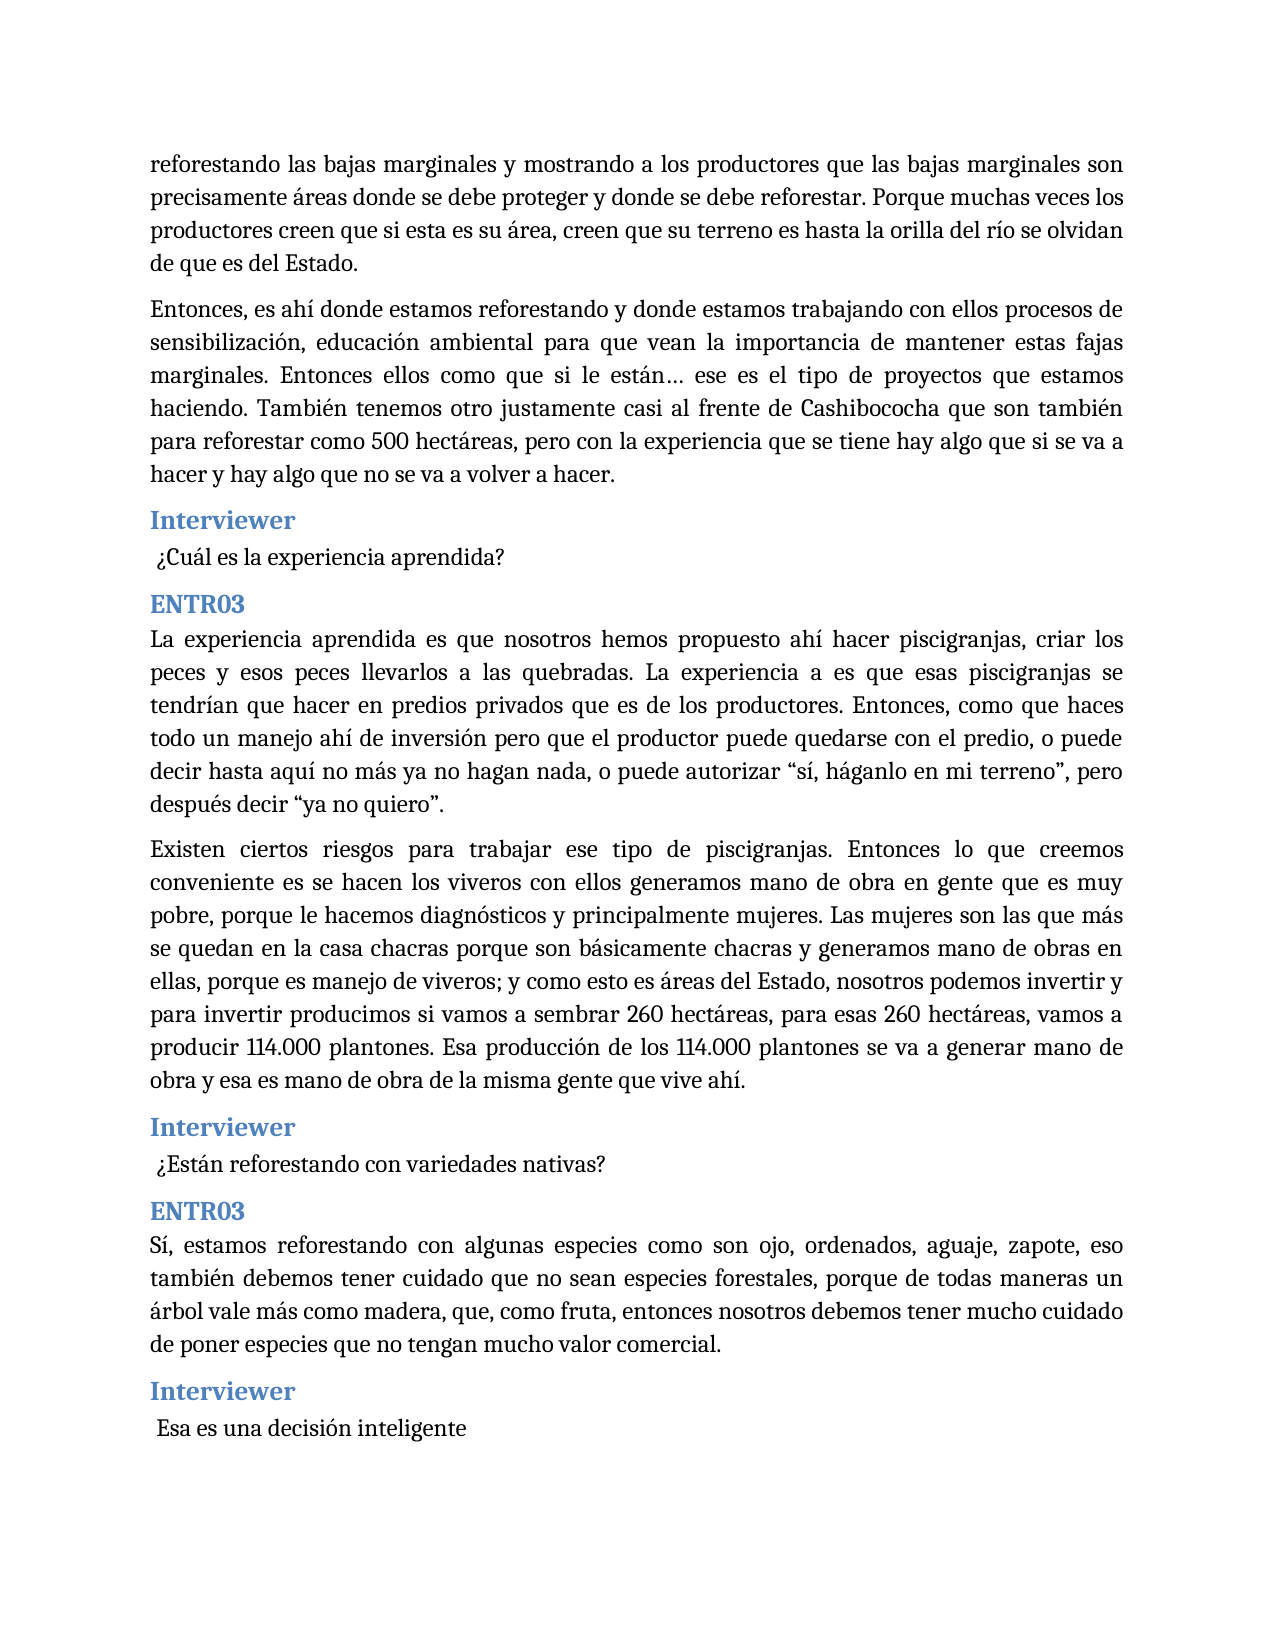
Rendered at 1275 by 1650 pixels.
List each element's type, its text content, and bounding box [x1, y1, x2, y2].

text Entonces, es ahí donde estamos reforestando y donde estamos trabajando con ellos procesos de sensibilización, educación ambiental para que vean la importancia de mantener estas fajas marginales. Entonces ellos como que si le están… ese es el tipo de proyectos que estamos haciendo. También tenemos otro justamente casi al frente de Cashibococha que son también para reforestar como 500 hectáreas, pero con la experiencia que se tiene hay algo que si se va a hacer y hay algo que no se va a volver a hacer. [150, 294, 1125, 488]
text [150, 150, 1125, 278]
text ENTR03 Sí, estamos reforestando con algunas especies como son ojo, ordenados, aguaje, zapote, eso también debemos tener cuidado que no sean especies forestales, porque de todas maneras un árbol vale más como madera, que, como fruta, entonces nosotros debemos tener mucho cuidado de poner especies que no tengan mucho valor comercial. [150, 1196, 1125, 1359]
text Interviewer Esa es una decisión inteligente [150, 1376, 1125, 1443]
text Interviewer ¿Cuál es la experiencia aprendida? [150, 505, 1125, 572]
text ENTR03 La experiencia aprendida es que nosotros hemos propuesto ahí hacer piscigranjas, criar los peces y esos peces llevarlos a las quebradas. La experiencia a es que esas piscigranjas se tendrían que hacer en predios privados que es de los productores. Entonces, como que haces todo un manejo ahí de inversión pero que el productor puede quedarse con el predio, o puede decir hasta aquí no más ya no hagan nada, o puede autorizar “sí, háganlo en mi terreno”, pero después decir “ya no quiero”. [150, 589, 1125, 818]
text Existen ciertos riesgos para trabajar ese tipo de piscigranjas. Entonces lo que creemos conveniente es se hacen los viveros con ellos generamos mano de obra en gente que es muy pobre, porque le hacemos diagnósticos y principalmente mujeres. Las mujeres son las que más se quedan en la casa chacras porque son básicamente chacras y generamos mano de obras en ellas, porque es manejo de viveros; y como esto es áreas del Estado, nosotros podemos invertir y para invertir producimos si vamos a sembrar 260 hectáreas, para esas 260 hectáreas, vamos a producir 114.000 plantones. Esa producción de los 114.000 plantones se va a generar mano de obra y esa es mano de obra de la misma gente que vive ahí. [150, 835, 1125, 1095]
text Interviewer ¿Están reforestando con variedades nativas? [150, 1112, 1125, 1179]
